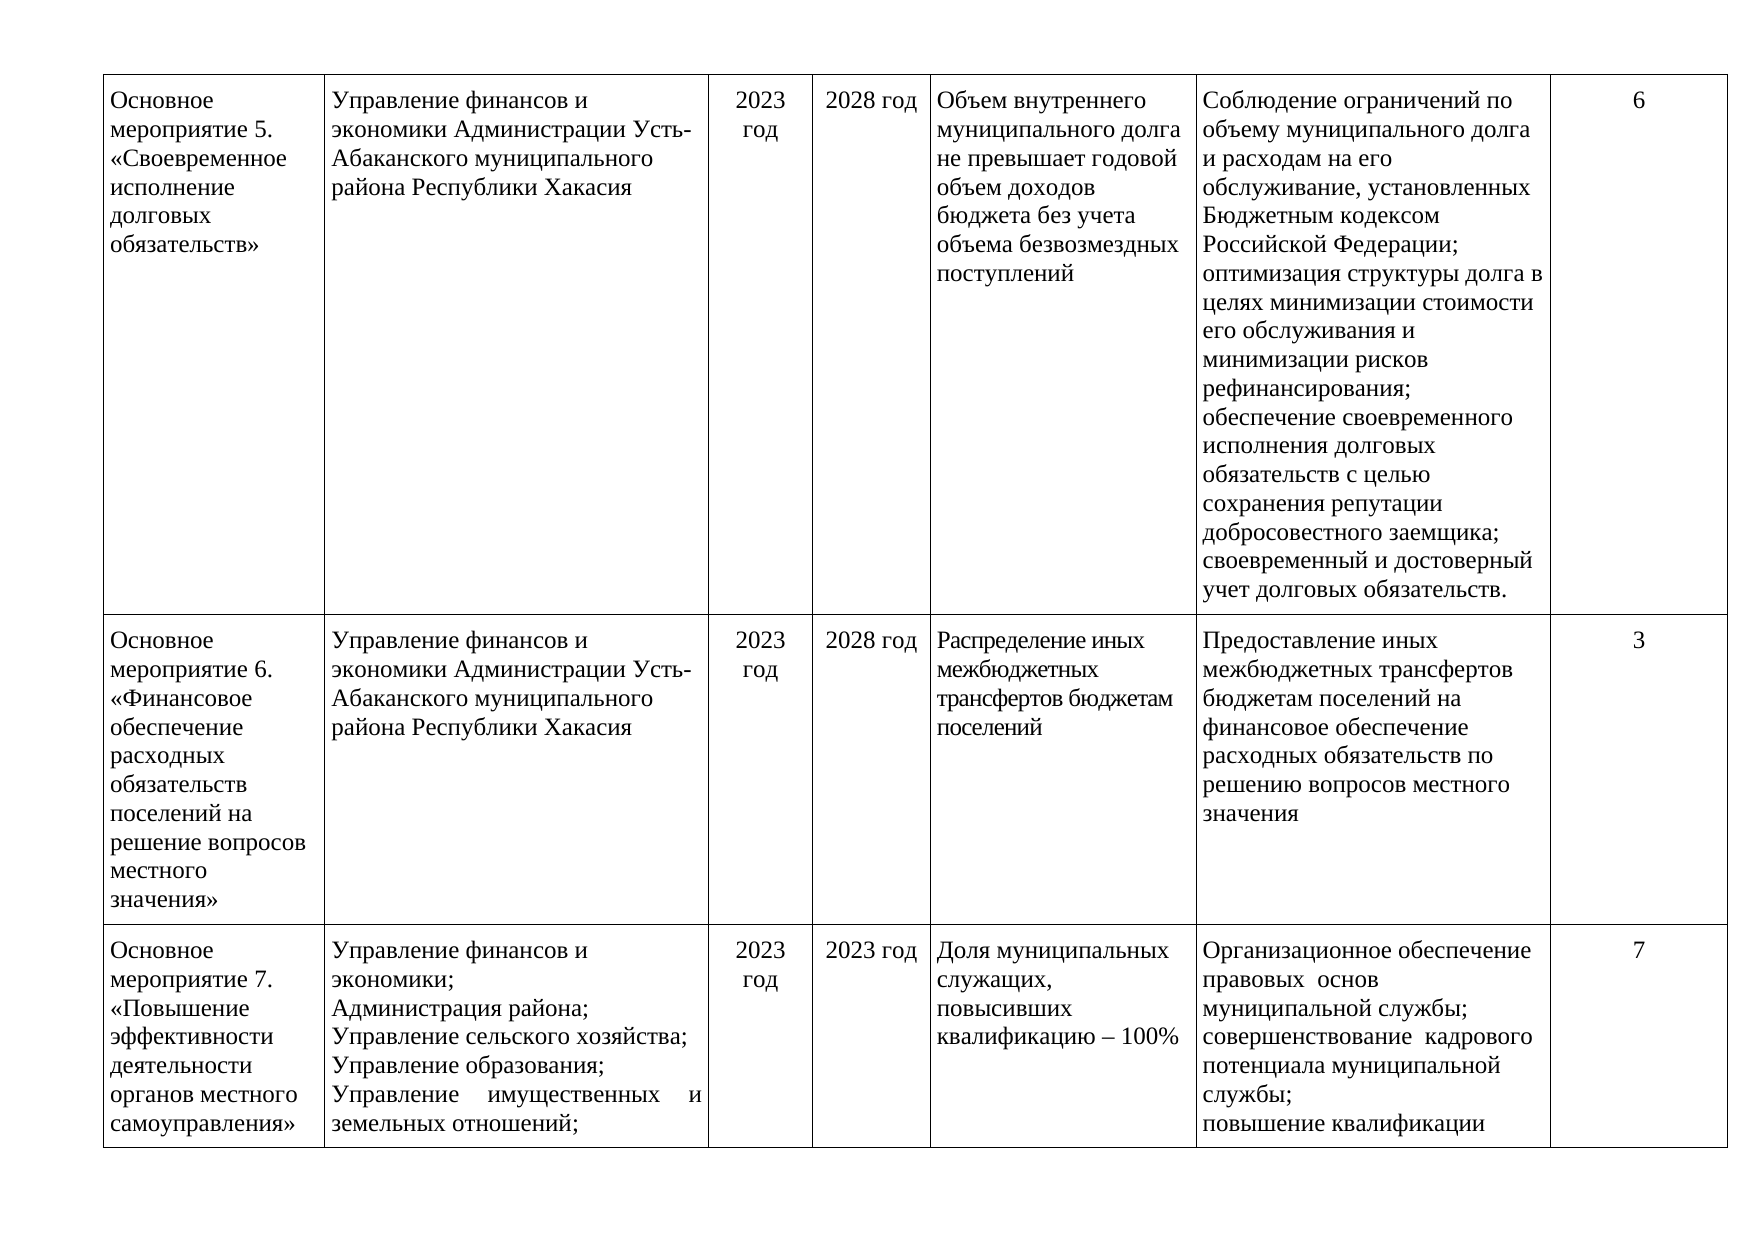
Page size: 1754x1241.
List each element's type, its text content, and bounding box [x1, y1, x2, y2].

table_cell 2023 год [709, 75, 812, 614]
table_cell 7 [1551, 925, 1727, 1147]
table_cell 6 [1551, 75, 1727, 614]
table_cell 2028 год [813, 615, 930, 923]
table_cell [104, 925, 324, 1147]
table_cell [325, 925, 708, 1147]
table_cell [931, 925, 1196, 1147]
table_cell 2023 год [813, 925, 930, 1147]
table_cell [1197, 925, 1550, 1147]
table_cell Распределение иных межбюджетных трансфертов бюджетам поселений [931, 615, 1196, 923]
table_cell Соблюдение ограничений по объему муниципального долга и расходам на его обслуживание, установленных Бюджетным кодексом Российской Федерации; оптимизация структуры долга в целях минимизации стоимости его обслуживания и минимизации рисков рефинансирования; обеспечение своевременного исполнения долговых обязательств с целью сохранения репутации добросовестного заемщика; своевременный и достоверный учет долговых обязательств. [1197, 75, 1550, 614]
table_cell 2023 год [709, 925, 812, 1147]
table_cell 3 [1551, 615, 1727, 923]
table_cell 2028 год [813, 75, 930, 614]
table_cell Основное мероприятие 6. «Финансовое обеспечение расходных обязательств поселений на решение вопросов местного значения» [104, 615, 324, 923]
table_cell Объем внутреннего муниципального долга не превышает годовой объем доходов бюджета без учета объема безвозмездных поступлений [931, 75, 1196, 614]
table_cell Предоставление иных межбюджетных трансфертов бюджетам поселений на финансовое обеспечение расходных обязательств по решению вопросов местного значения [1197, 615, 1550, 923]
table_cell Основное мероприятие 5. «Своевременное исполнение долговых обязательств» [104, 75, 324, 614]
table_cell 2023 год [709, 615, 812, 923]
table_cell Управление финансов и экономики Администрации Усть-Абаканского муниципального района Республики Хакасия [325, 615, 708, 923]
table_cell Управление финансов и экономики Администрации Усть-Абаканского муниципального района Республики Хакасия [325, 75, 708, 614]
